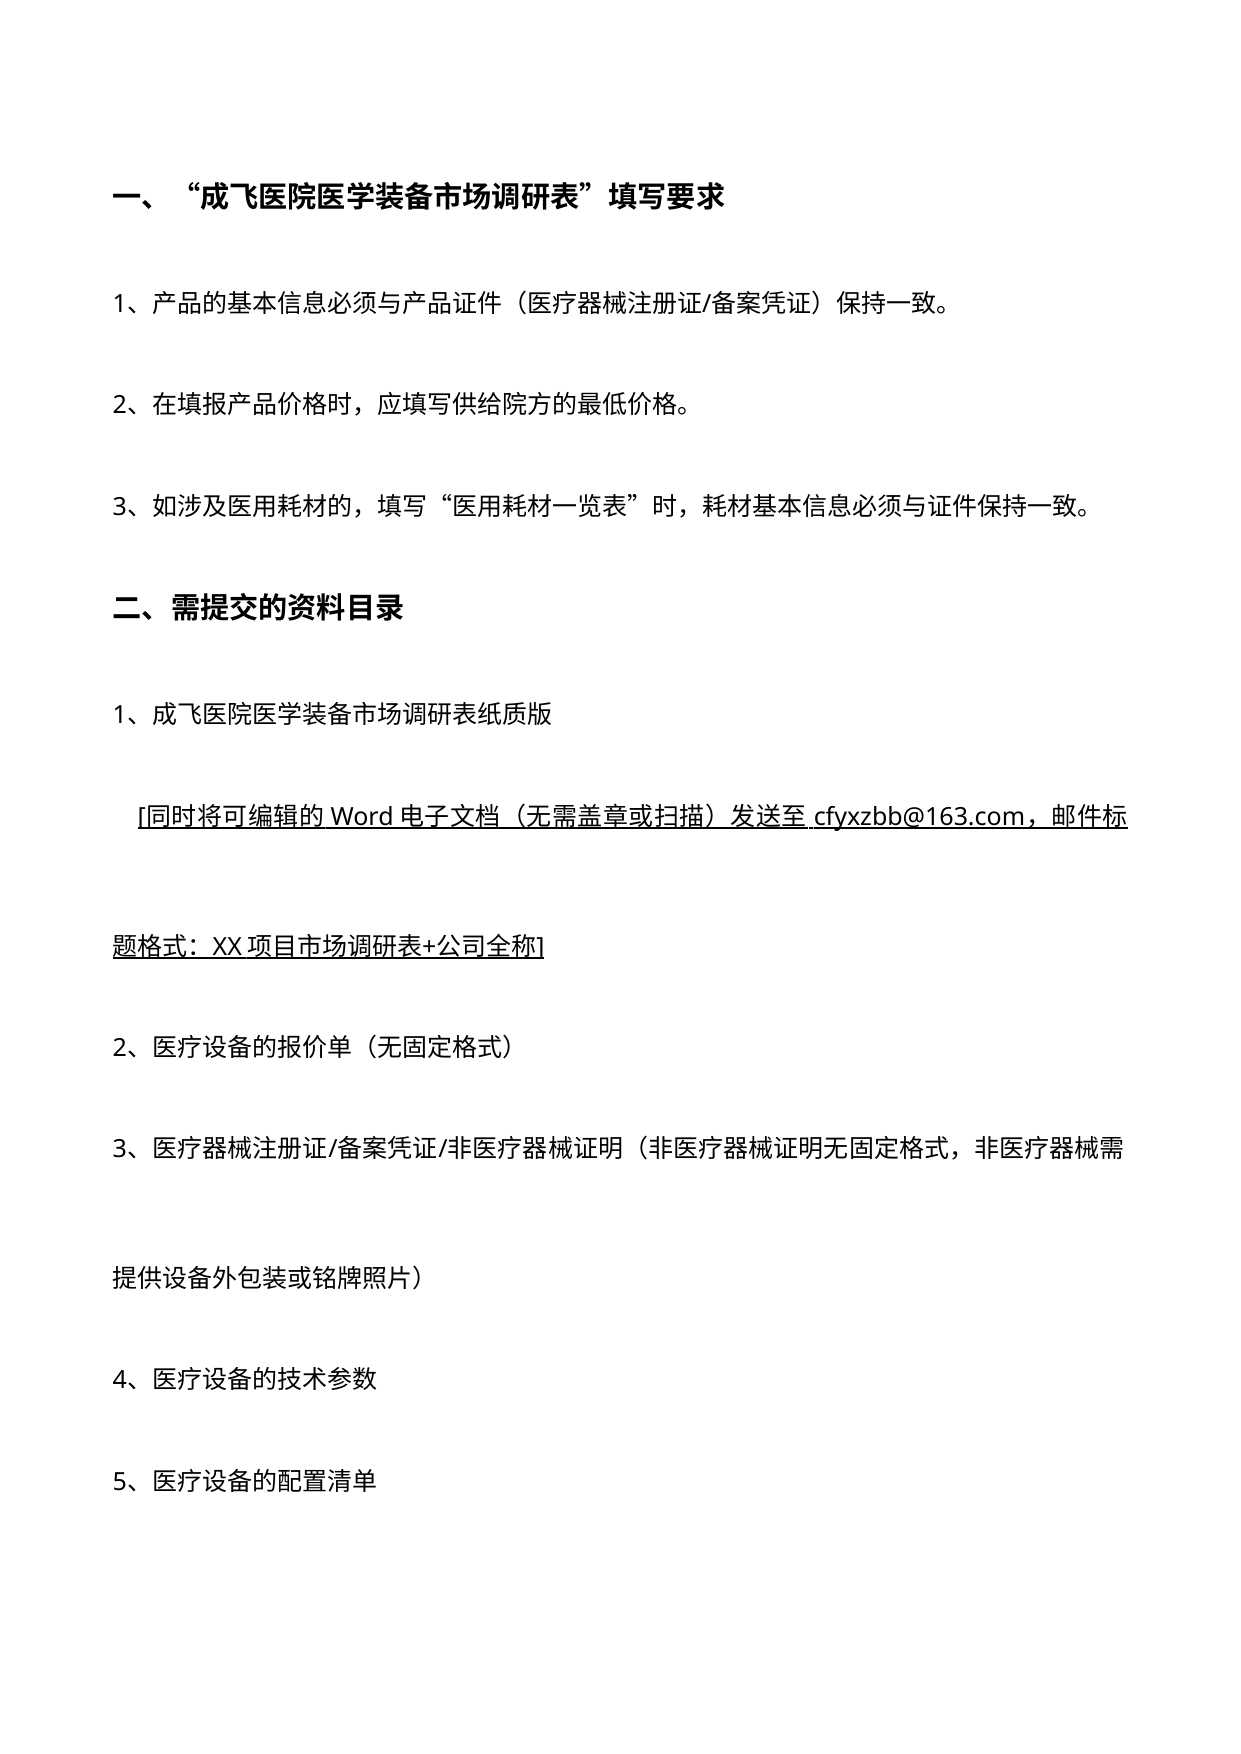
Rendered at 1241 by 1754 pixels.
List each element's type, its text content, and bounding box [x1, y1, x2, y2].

list 在填报产品价格时，应填写供给院方的最低价格。 [112, 371, 1128, 436]
list 医疗器械注册证/备案凭证/非医疗器械证明（非医疗器械证明无固定格式，非医疗器械需提供设备外包装或铭牌照片） [112, 1114, 1128, 1309]
list 如涉及医用耗材的，填写“医用耗材一览表”时，耗材基本信息必须与证件保持一致。 [112, 472, 1128, 537]
list [同时将可编辑的Word电子文档（无需盖章或扫描）发送至cfyxzbb@163.com，邮件标题格式：XX项目市场调研表+公司全称] [112, 782, 1128, 977]
list 产品的基本信息必须与产品证件（医疗器械注册证/备案凭证）保持一致。 [112, 269, 1128, 334]
list 医疗设备的配置清单 [112, 1447, 1128, 1512]
list 医疗设备的报价单（无固定格式） [112, 1013, 1128, 1078]
list 成飞医院医学装备市场调研表纸质版 [112, 680, 1128, 745]
list 需提交的资料目录 [112, 573, 1128, 638]
text 一、“成飞医院医学装备市场调研表”填写要求 [112, 162, 1128, 227]
list 医疗设备的技术参数 [112, 1345, 1128, 1410]
